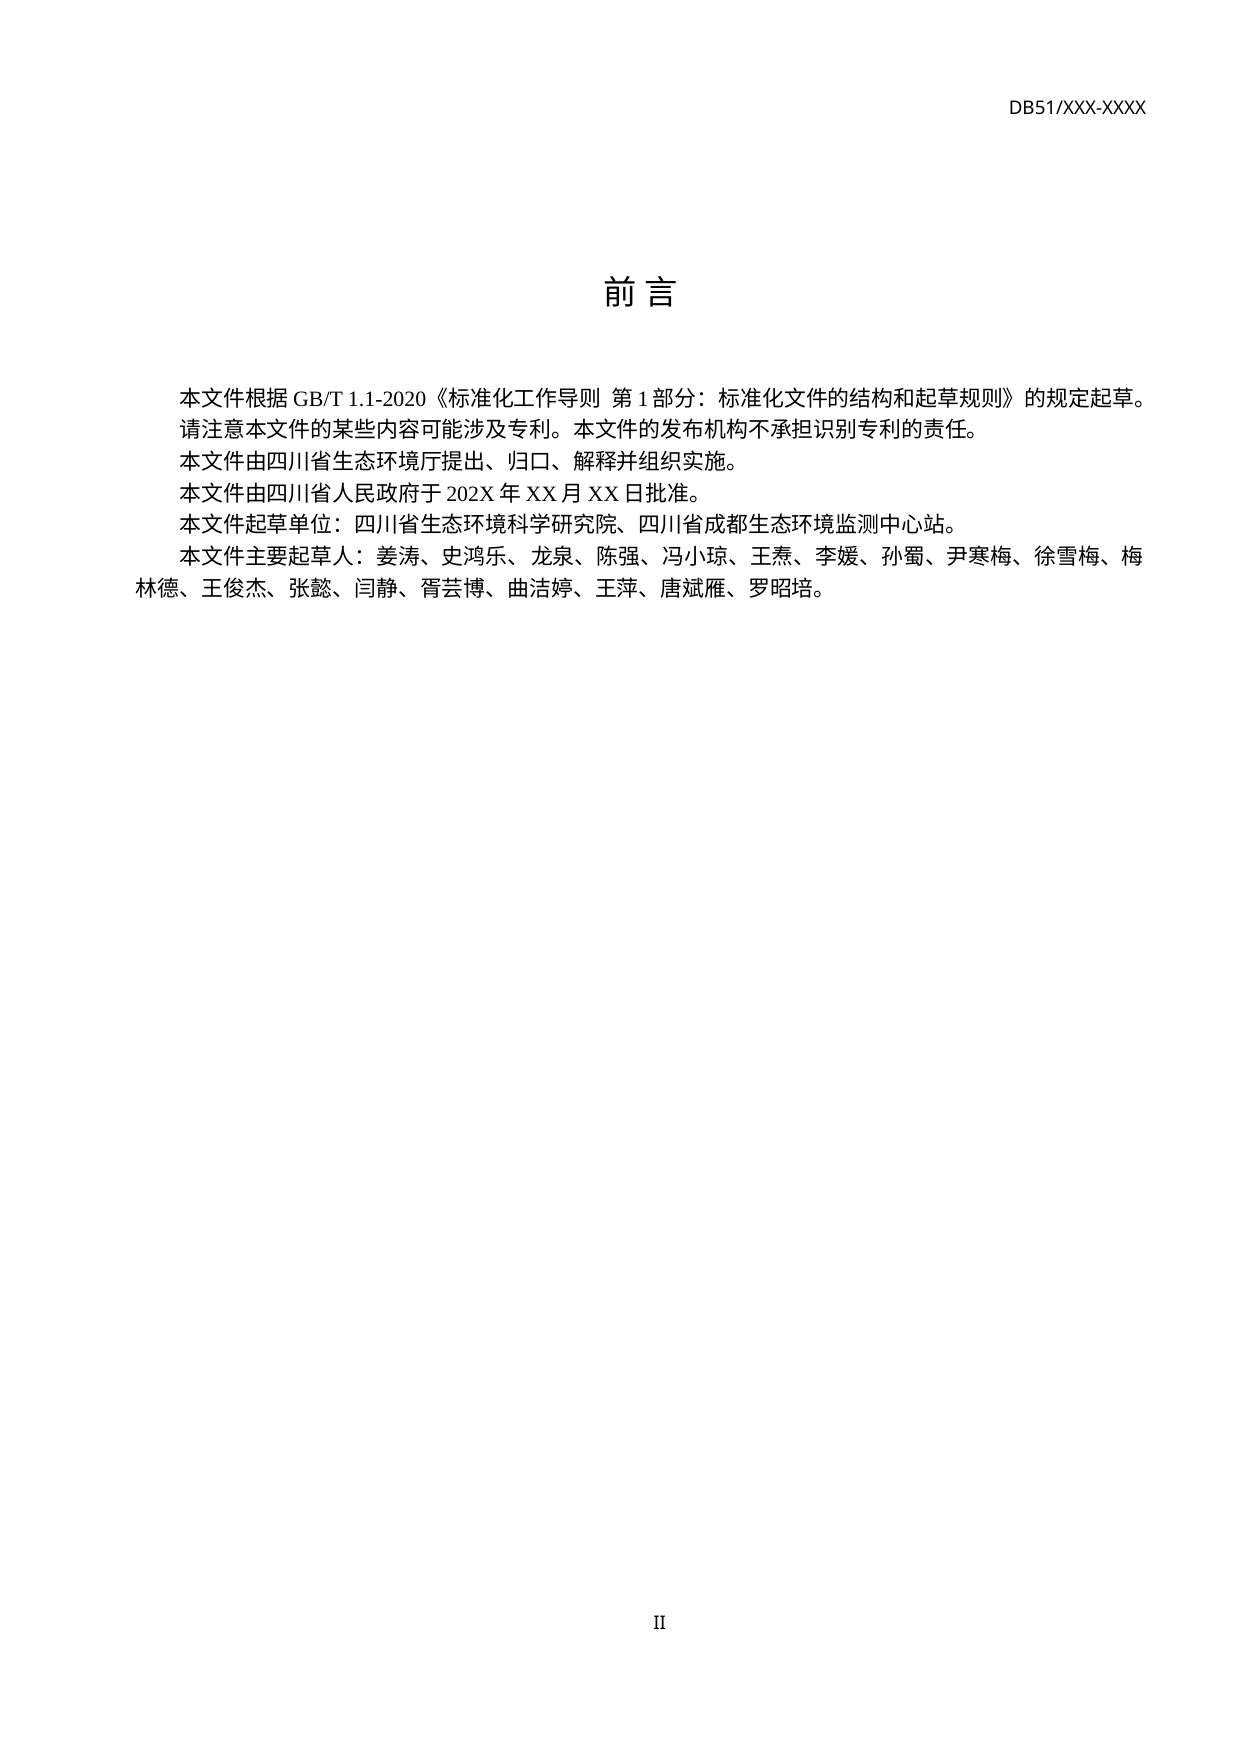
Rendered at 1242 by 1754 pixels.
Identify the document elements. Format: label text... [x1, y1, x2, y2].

text 本文件起草单位：四川省生态环境科学研究院、四川省成都生态环境监测中心站。 [135, 507, 1146, 539]
list 前 言 [135, 266, 1146, 314]
text 本文件主要起草人：姜涛、史鸿乐、龙泉、陈强、冯小琼、王焘、李媛、孙蜀、尹寒梅、徐雪梅、梅林德、王俊杰、张懿、闫静、胥芸博、曲洁婷、王萍、唐斌雁、罗昭培。 [135, 539, 1146, 602]
text 请注意本文件的某些内容可能涉及专利。本文件的发布机构不承担识别专利的责任。 [135, 412, 1146, 444]
text 本文件由四川省人民政府于202X年XX月XX日批准。 [135, 476, 1146, 507]
text 本文件由四川省生态环境厅提出、归口、解释并组织实施。 [135, 444, 1146, 476]
text 本文件根据GB/T 1.1-2020《标准化工作导则 第1部分：标准化文件的结构和起草规则》的规定起草。 [135, 381, 1146, 412]
